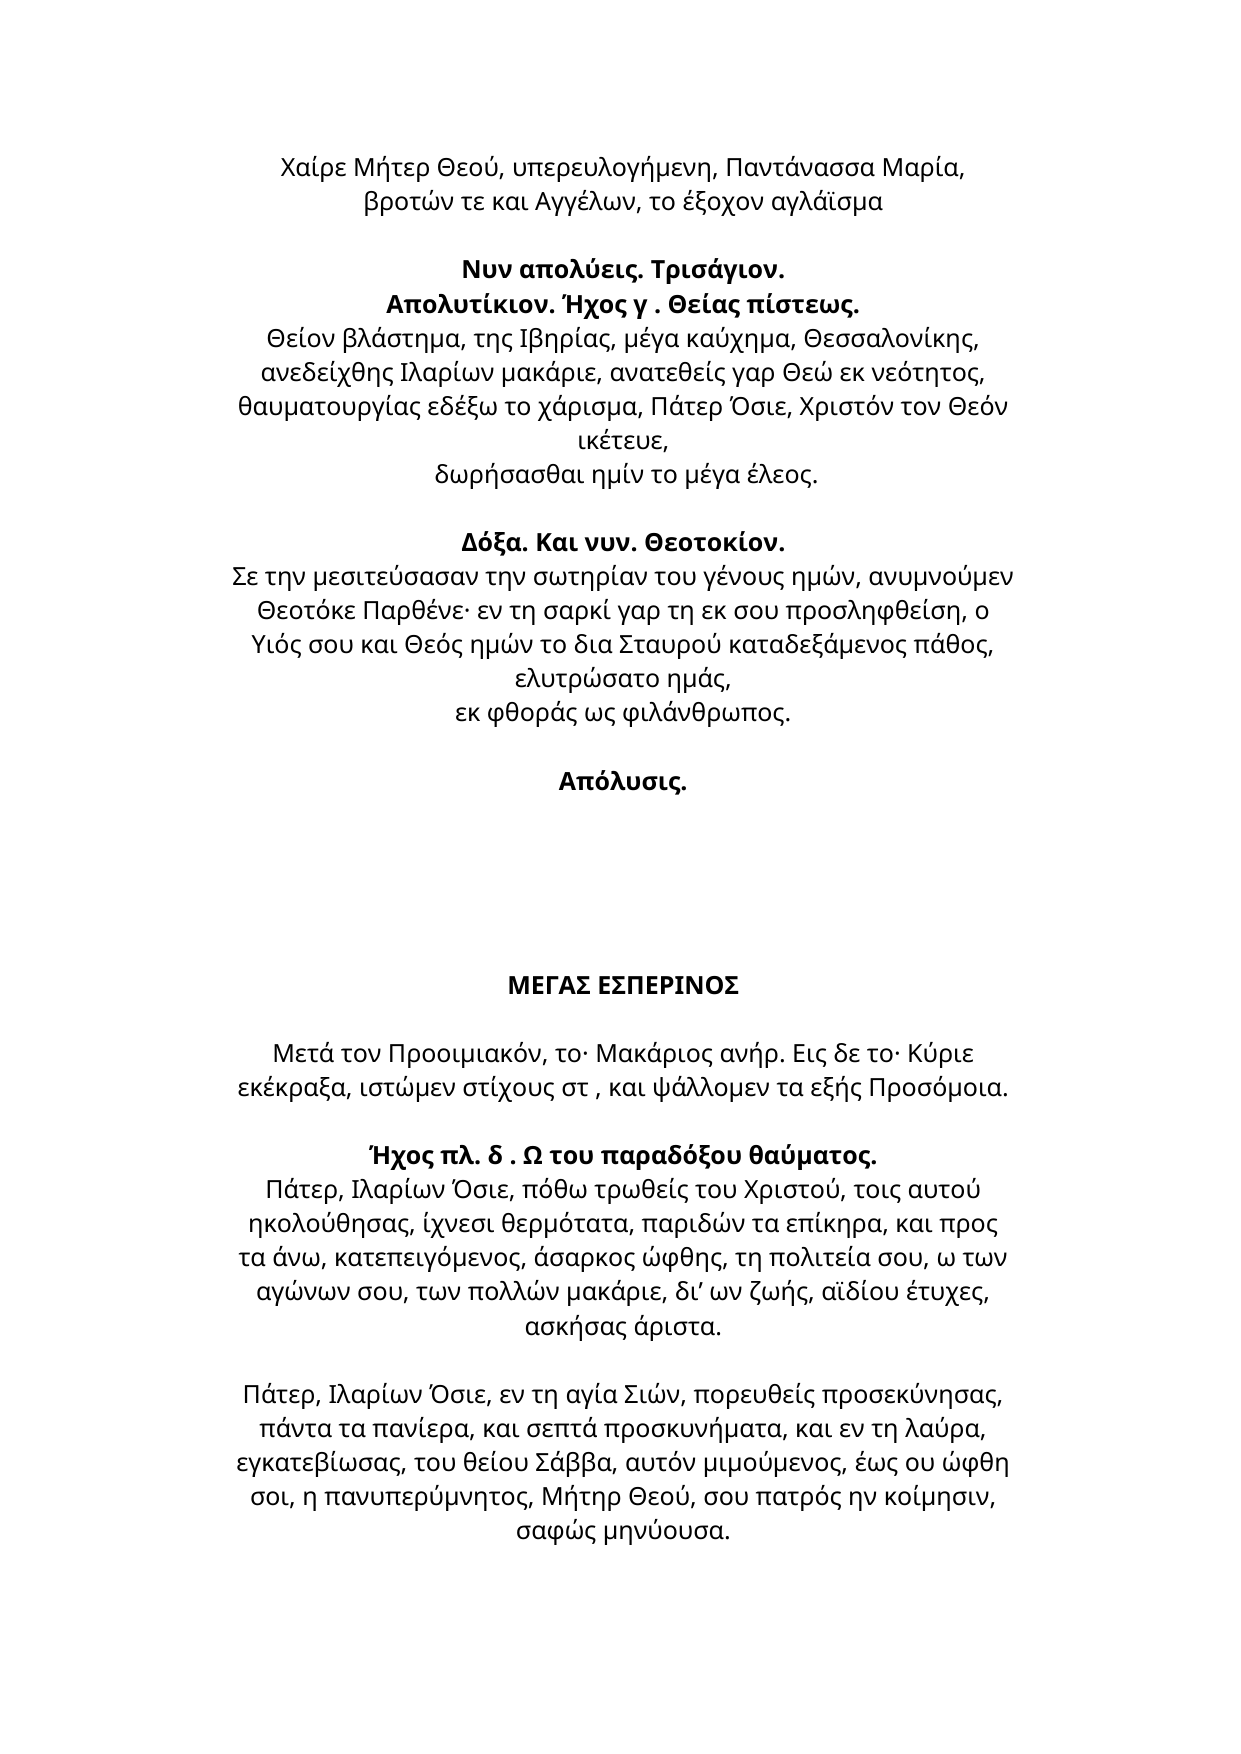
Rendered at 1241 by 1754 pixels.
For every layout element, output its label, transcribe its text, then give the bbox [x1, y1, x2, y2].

text Μετά τον Προοιμιακόν, το· Μακάριος ανήρ. Εις δε το· Κύριε εκέκραξα, ιστώμεν στίχους στ , και ψάλλομεν τα εξής Προσόμοια. [232, 1036, 1014, 1104]
text Θείον βλάστημα, της Ιβηρίας, μέγα καύχημα, Θεσσαλονίκης, ανεδείχθης Ιλαρίων μακάριε, ανατεθείς γαρ Θεώ εκ νεότητος, θαυματουργίας εδέξω το χάρισμα, Πάτερ Όσιε, Χριστόν τον Θεόν ικέτευε, [232, 320, 1014, 457]
text εκ φθοράς ως φιλάνθρωπος. [232, 695, 1014, 729]
text Ήχος πλ. δ . Ω του παραδόξου θαύματος. [232, 1138, 1014, 1172]
text δωρήσασθαι ημίν το μέγα έλεος. [232, 457, 1014, 491]
text Σε την μεσιτεύσασαν την σωτηρίαν του γένους ημών, ανυμνούμεν Θεοτόκε Παρθένε· εν τη σαρκί γαρ τη εκ σου προσληφθείση, ο Υιός σου και Θεός ημών το δια Σταυρού καταδεξάμενος πάθος, ελυτρώσατο ημάς, [232, 559, 1014, 695]
text Απόλυσις. [232, 763, 1014, 797]
text Δόξα. Και νυν. Θεοτοκίον. [232, 525, 1014, 559]
text Απολυτίκιον. Ήχος γ . Θείας πίστεως. [232, 286, 1014, 320]
text Νυν απολύεις. Τρισάγιον. [232, 252, 1014, 286]
text Χαίρε Μήτερ Θεού, υπερευλογήμενη, Παντάνασσα Μαρία, βροτών τε και Αγγέλων, το έξοχον αγλάϊσμα [232, 150, 1014, 218]
text ΜΕΓΑΣ ΕΣΠΕΡΙΝΟΣ [232, 967, 1014, 1002]
text Πάτερ, Ιλαρίων Όσιε, πόθω τρωθείς του Χριστού, τοις αυτού ηκολούθησας, ίχνεσι θερμότατα, παριδών τα επίκηρα, και προς τα άνω, κατεπειγόμενος, άσαρκος ώφθης, τη πολιτεία σου, ω των αγώνων σου, των πολλών μακάριε, δι’ ων ζωής, αϊδίου έτυχες, ασκήσας άριστα. [232, 1172, 1014, 1342]
text Πάτερ, Ιλαρίων Όσιε, εν τη αγία Σιών, πορευθείς προσεκύνησας, πάντα τα πανίερα, και σεπτά προσκυνήματα, και εν τη λαύρα, εγκατεβίωσας, του θείου Σάββα, αυτόν μιμούμενος, έως ου ώφθη σοι, η πανυπερύμνητος, Μήτηρ Θεού, σου πατρός ην κοίμησιν, σαφώς μηνύουσα. [232, 1376, 1014, 1547]
